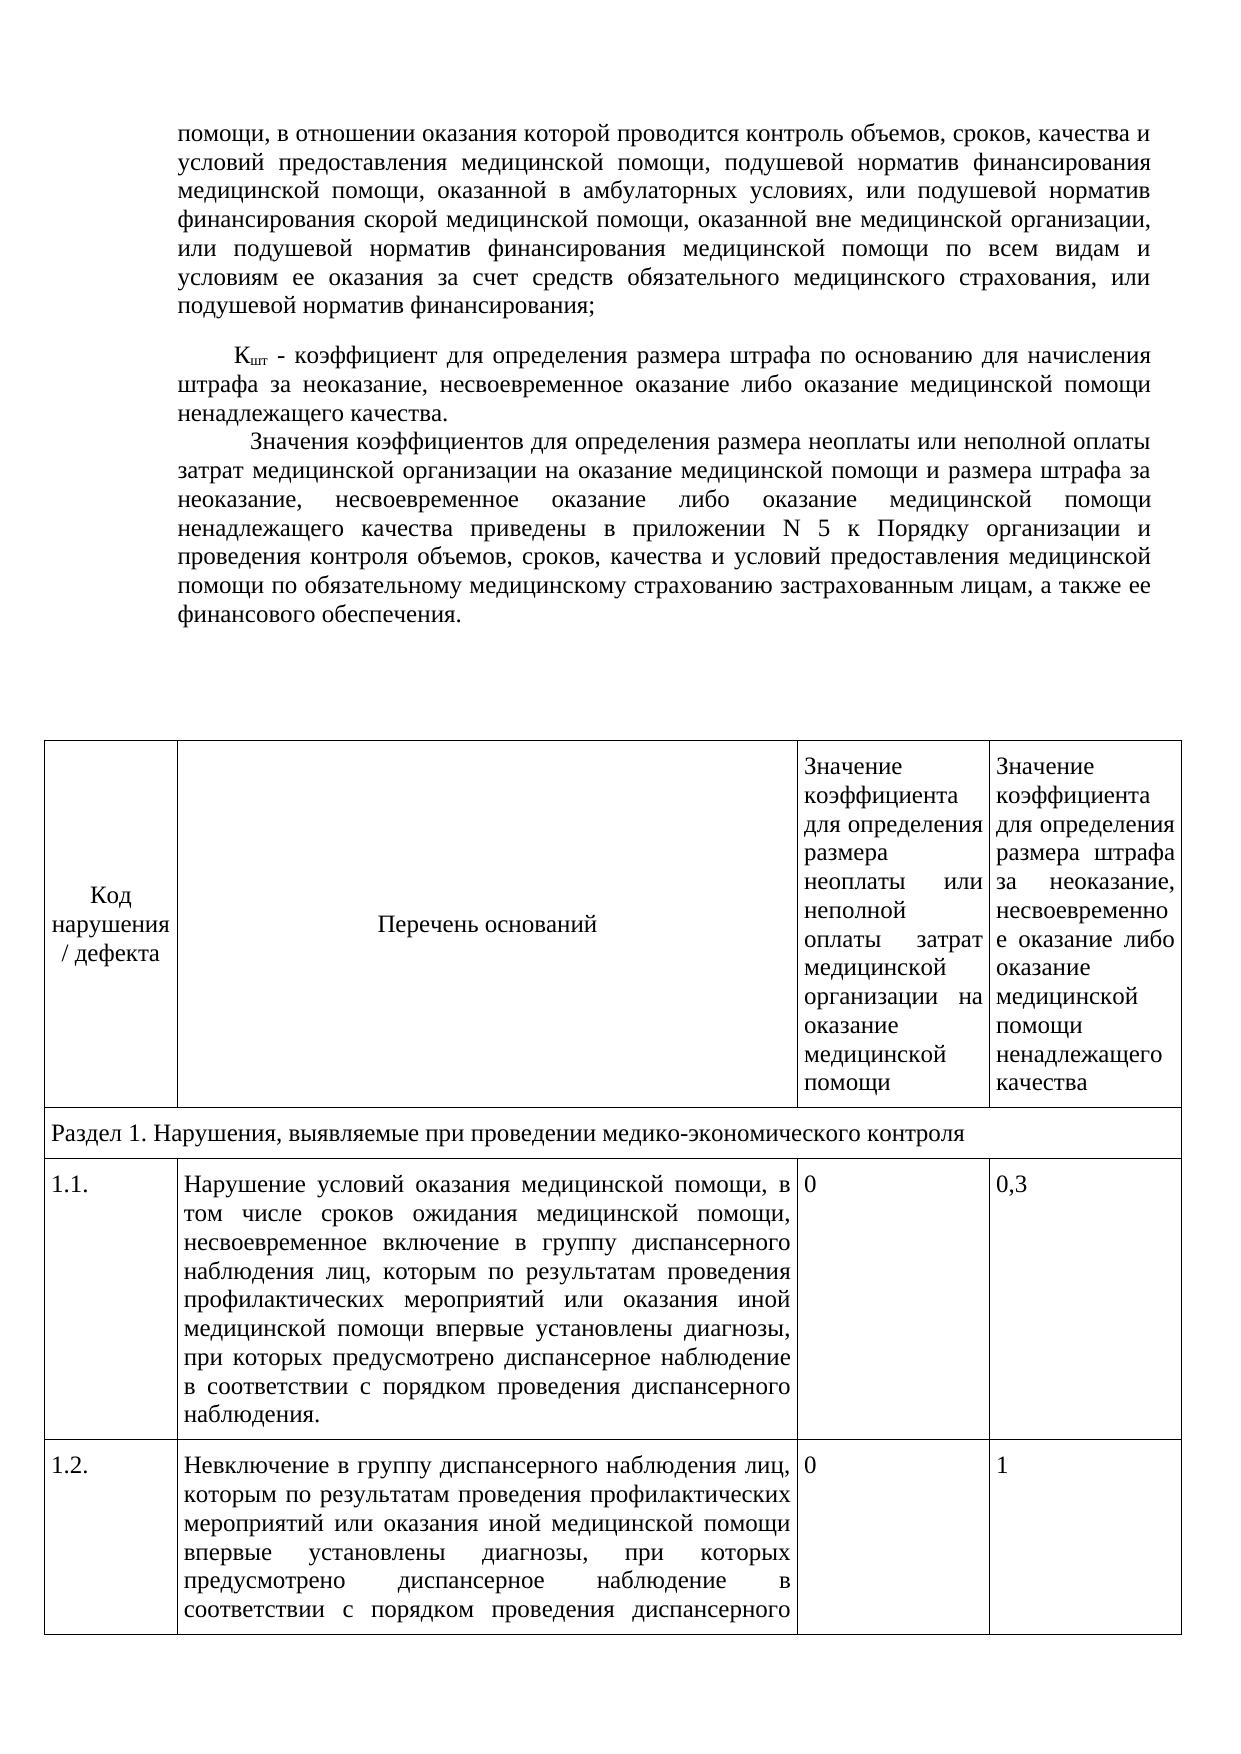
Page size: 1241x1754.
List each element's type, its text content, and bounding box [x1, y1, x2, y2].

table_cell 1 [990, 1440, 1181, 1634]
table_cell Нарушение условий оказания медицинской помощи, в том числе сроков ожидания медицинской помощи, несвоевременное включение в группу диспансерного наблюдения лиц, которым по результатам проведения профилактических мероприятий или оказания иной медицинской помощи впервые установлены диагнозы, при которых предусмотрено диспансерное наблюдение в соответствии с порядком проведения диспансерного наблюдения. [178, 1159, 797, 1439]
table_cell 0 [798, 1159, 989, 1439]
table_header Значение коэффициента для определения размера неоплаты или неполной оплаты затрат медицинской организации на оказание медицинской помощи [798, 741, 989, 1107]
text Значения коэффициентов для определения размера неоплаты или неполной оплаты затрат медицинской организации на оказание медицинской помощи и размера штрафа за неоказание, несвоевременное оказание либо оказание медицинской помощи ненадлежащего качества приведены в приложении N 5 к Порядку организации и проведения контроля объемов, сроков, качества и условий предоставления медицинской помощи по обязательному медицинскому страхованию застрахованным лицам, а также ее финансового обеспечения. [177, 426, 1152, 628]
table_cell 0 [798, 1440, 989, 1634]
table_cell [178, 1440, 797, 1634]
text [177, 118, 1152, 319]
table_header Код нарушения/ дефекта [45, 741, 177, 1107]
table_cell 0,3 [990, 1159, 1181, 1439]
table_header Значение коэффициента для определения размера штрафа за неоказание, несвоевременное оказание либо оказание медицинской помощи ненадлежащего качества [990, 741, 1181, 1107]
table_cell 1.2. [45, 1440, 177, 1634]
table_cell 1.1. [45, 1159, 177, 1439]
table_cell Раздел 1. Нарушения, выявляемые при проведении медико-экономического контроля [45, 1108, 1181, 1158]
text Кшт - коэффициент для определения размера штрафа по основанию для начисления штрафа за неоказание, несвоевременное оказание либо оказание медицинской помощи ненадлежащего качества. [177, 340, 1152, 426]
table_header Перечень оснований [178, 741, 797, 1107]
